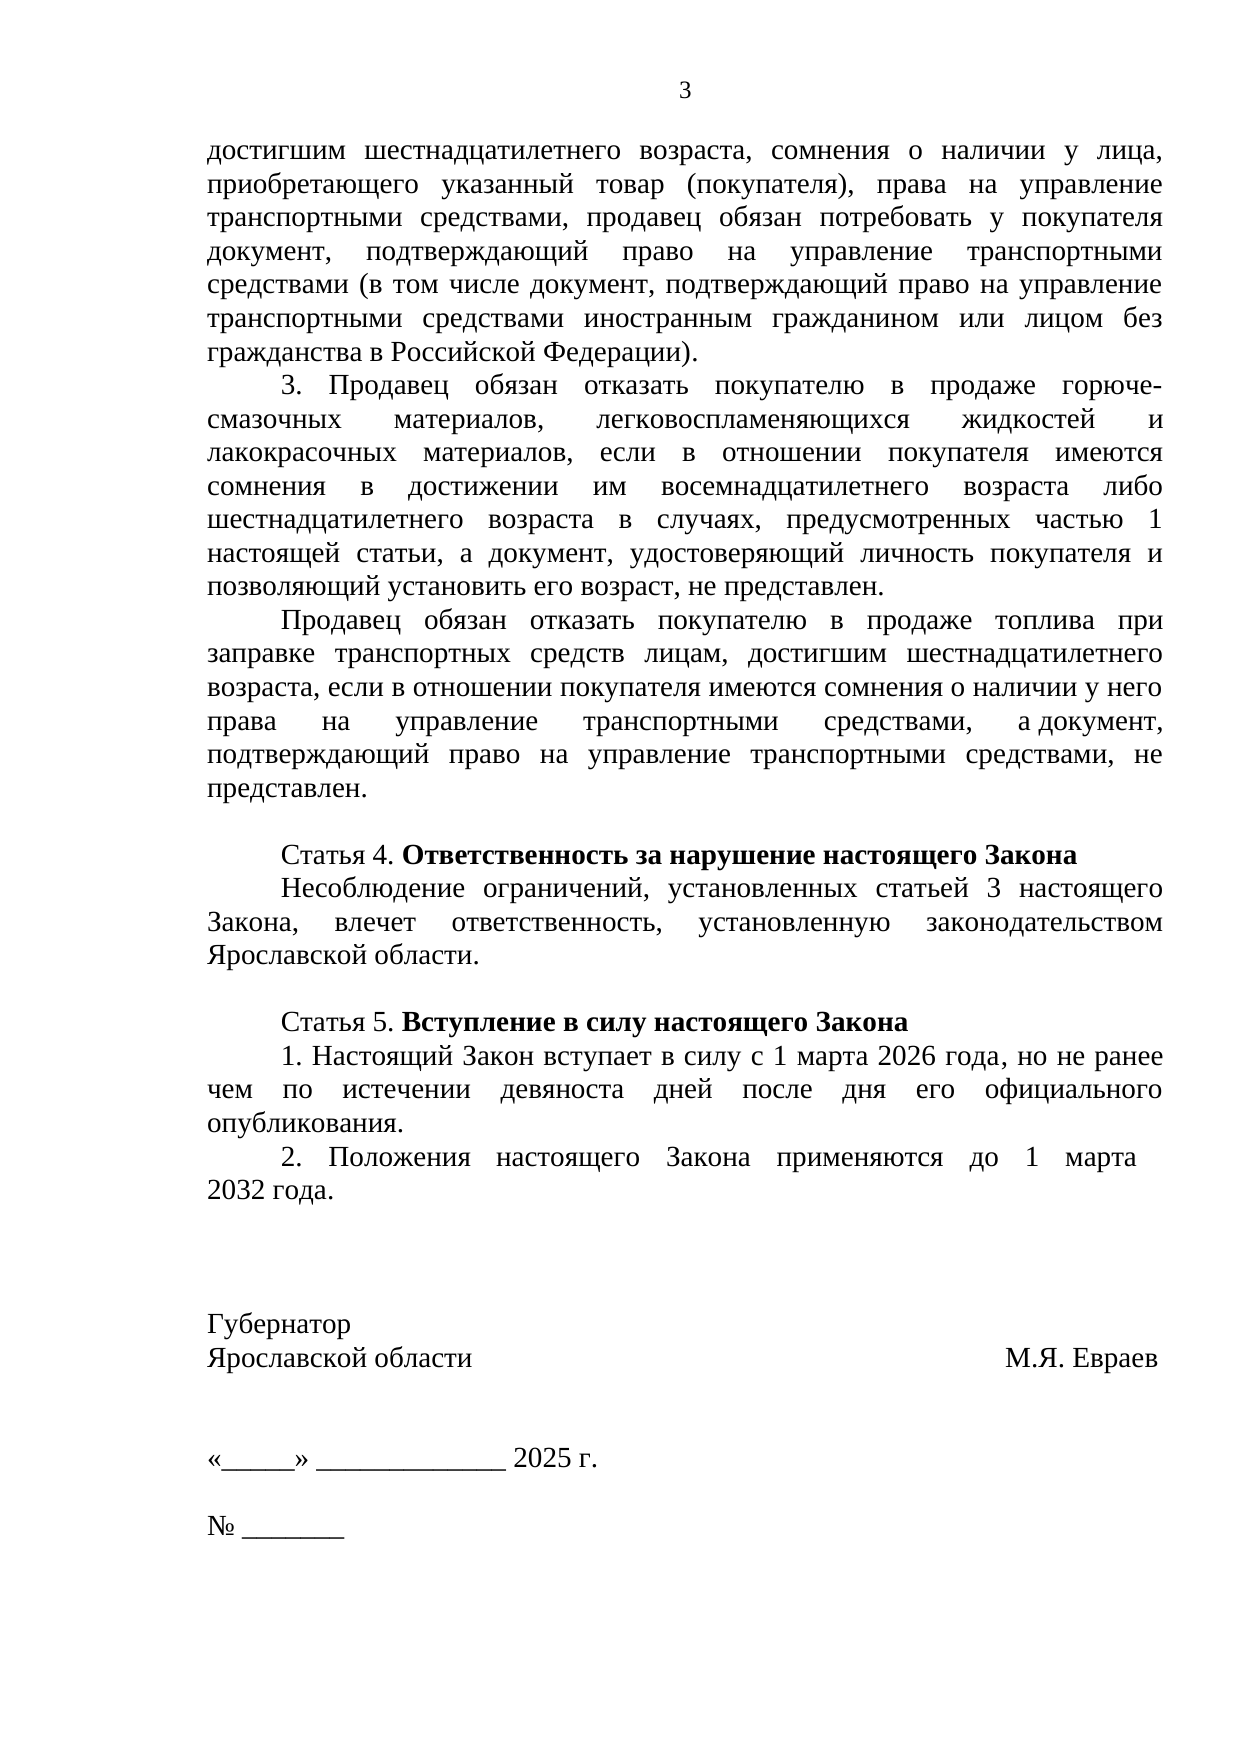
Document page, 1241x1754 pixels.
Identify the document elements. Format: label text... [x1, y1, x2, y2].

subtitle Ярославской области М.Я. Евраев [207, 1340, 1163, 1373]
subtitle Губернатор [207, 1306, 1163, 1340]
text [207, 132, 1163, 367]
text Несоблюдение ограничений, установленных статьей 3 настоящего Закона, влечет ответственность, установленную законодательством Ярославской области. [207, 870, 1163, 971]
text 2. Положения настоящего Закона применяются до 1 марта 2032 года. [207, 1139, 1163, 1206]
subtitle № _______ [207, 1508, 1163, 1541]
text 3. Продавец обязан отказать покупателю в продаже горюче-смазочных материалов, легковоспламеняющихся жидкостей и лакокрасочных материалов, если в отношении покупателя имеются сомнения в достижении им восемнадцатилетнего возраста либо шестнадцатилетнего возраста в случаях, предусмотренных частью 1 настоящей статьи, а документ, удостоверяющий личность покупателя и позволяющий установить его возраст, не представлен. [207, 367, 1163, 602]
text Продавец обязан отказать покупателю в продаже топлива при заправке транспортных средств лицам, достигшим шестнадцатилетнего возраста, если в отношении покупателя имеются сомнения о наличии у него права на управление транспортными средствами, а документ, подтверждающий право на управление транспортными средствами, не представлен. [207, 602, 1163, 803]
text 1. Настоящий Закон вступает в силу с 1 марта 2026 года, но не ранее чем по истечении девяноста дней после дня его официального опубликования. [207, 1038, 1163, 1139]
text Статья 5. Вступление в силу настоящего Закона [207, 1004, 1163, 1038]
subtitle Статья 4. Ответственность за нарушение настоящего Закона [207, 837, 1163, 870]
subtitle «_____» _____________ 2025 г. [207, 1441, 1163, 1474]
